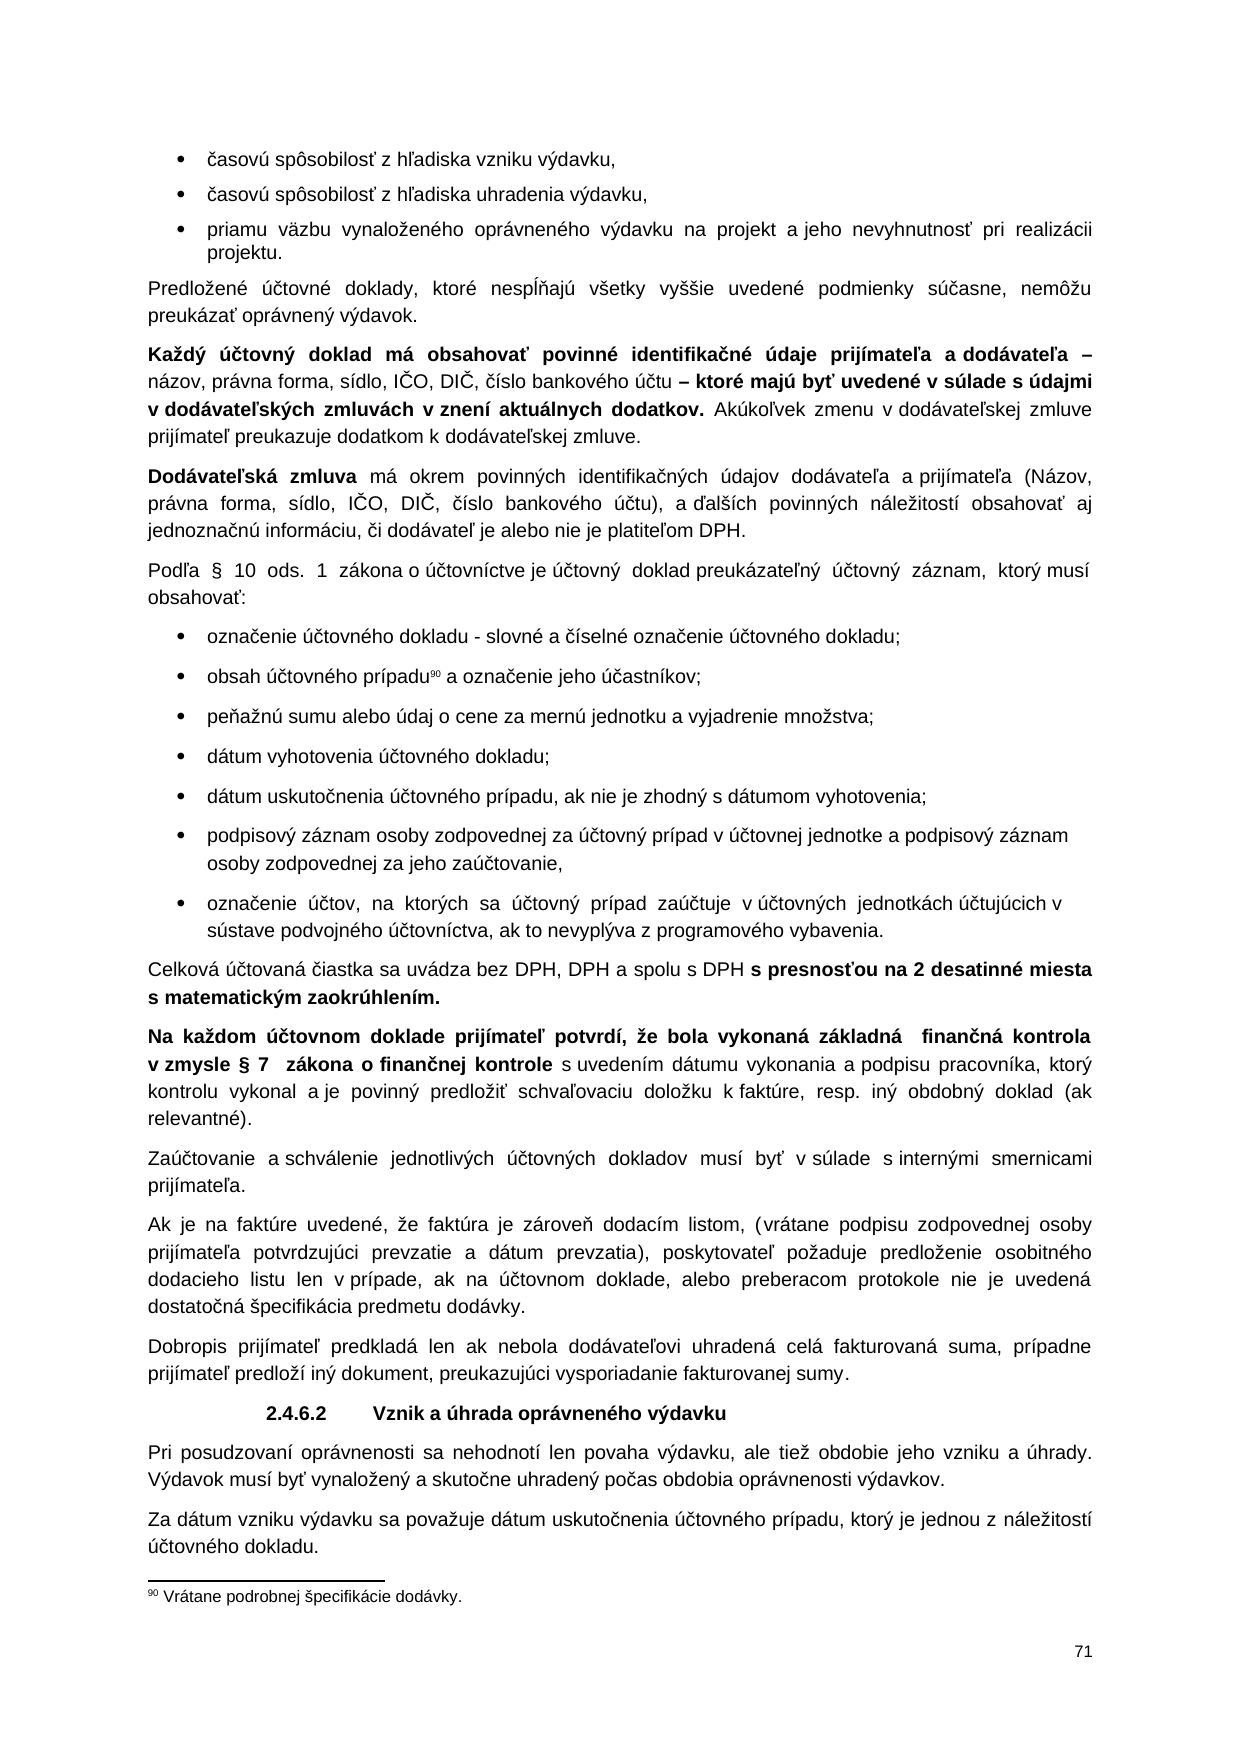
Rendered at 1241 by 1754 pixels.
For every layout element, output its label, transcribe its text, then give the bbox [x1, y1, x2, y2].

text Ak je na faktúre uvedené, že faktúra je zároveň dodacím listom, (vrátane podpisu zodpovednej osoby prijímateľa potvrdzujúci prevzatie a dátum prevzatia), poskytovateľ požaduje predloženie osobitného dodacieho listu len v prípade, ak na účtovnom doklade, alebo preberacom protokole nie je uvedená dostatočná špecifikácia predmetu dodávky. [148, 1213, 1092, 1318]
text obsah účtovného prípadu a označenie jeho účastníkov; [177, 665, 1092, 688]
text Na každom účtovnom doklade prijímateľ potvrdí, že bola vykonaná základná finančná kontrola v zmysle § 7 zákona o finančnej kontrole s uvedením dátumu vykonania a podpisu pracovníka, ktorý kontrolu vykonal a je povinný predložiť schvaľovaciu doložku k faktúre, resp. iný obdobný doklad (ak relevantné). [148, 1025, 1092, 1129]
text Pri posudzovaní oprávnenosti sa nehodnotí len povaha výdavku, ale tiež obdobie jeho vzniku a úhrady. Výdavok musí byť vynaložený a skutočne uhradený počas obdobia oprávnenosti výdavkov. [148, 1441, 1092, 1491]
text označenie účtovného dokladu - slovné a číselné označenie účtovného dokladu; [177, 625, 1092, 648]
text Dobropis prijímateľ predkladá len ak nebola dodávateľovi uhradená celá fakturovaná suma, prípadne prijímateľ predloží iný dokument, preukazujúci vysporiadanie fakturovanej sumy. [148, 1334, 1092, 1384]
text podpisový záznam osoby zodpovednej za účtovný prípad v účtovnej jednotke a podpisový záznam osoby zodpovednej za jeho zaúčtovanie, [177, 824, 1092, 874]
text označenie účtov, na ktorých sa účtovný prípad zaúčtuje v účtovných jednotkách účtujúcich v sústave podvojného účtovníctva, ak to nevyplýva z programového vybavenia. [177, 891, 1092, 941]
text dátum uskutočnenia účtovného prípadu, ak nie je zhodný s dátumom vyhotovenia; [177, 784, 1092, 807]
text Podľa § 10 ods. 1 zákona o účtovníctve je účtovný doklad preukázateľný účtovný záznam, ktorý musí obsahovať: [148, 558, 1092, 608]
text Zaúčtovanie a schválenie jednotlivých účtovných dokladov musí byť v súlade s internými smernicami prijímateľa. [148, 1146, 1092, 1196]
text časovú spôsobilosť z hľadiska uhradenia výdavku, [177, 183, 1092, 206]
text Dodávateľská zmluva má okrem povinných identifikačných údajov dodávateľa a prijímateľa (Názov, právna forma, sídlo, IČO, DIČ, číslo bankového účtu), a ďalších povinných náležitostí obsahovať aj jednoznačnú informáciu, či dodávateľ je alebo nie je platiteľom DPH. [148, 464, 1092, 542]
text priamu väzbu vynaloženého oprávneného výdavku na projekt a jeho nevyhnutnosť pri realizácii projektu. [177, 218, 1092, 264]
text Celková účtovaná čiastka sa uvádza bez DPH, DPH a spolu s DPH s presnosťou na 2 desatinné miesta s matematickým zaokrúhlením. [148, 958, 1092, 1008]
subtitle Vznik a úhrada oprávneného výdavku [266, 1401, 1092, 1424]
text peňažnú sumu alebo údaj o cene za mernú jednotku a vyjadrenie množstva; [177, 705, 1092, 728]
text dátum vyhotovenia účtovného dokladu; [177, 745, 1092, 768]
text časovú spôsobilosť z hľadiska vzniku výdavku, [177, 148, 1092, 171]
text Za dátum vzniku výdavku sa považuje dátum uskutočnenia účtovného prípadu, ktorý je jednou z náležitostí účtovného dokladu. [148, 1508, 1092, 1558]
text Každý účtovný doklad má obsahovať povinné identifikačné údaje prijímateľa a dodávateľa – názov, právna forma, sídlo, IČO, DIČ, číslo bankového účtu – ktoré majú byť uvedené v súlade s údajmi v dodávateľských zmluvách v znení aktuálnych dodatkov. Akúkoľvek zmenu v dodávateľskej zmluve prijímateľ preukazuje dodatkom k dodávateľskej zmluve. [148, 343, 1092, 447]
text Predložené účtovné doklady, ktoré nespĺňajú všetky vyššie uvedené podmienky súčasne, nemôžu preukázať oprávnený výdavok. [148, 276, 1092, 326]
